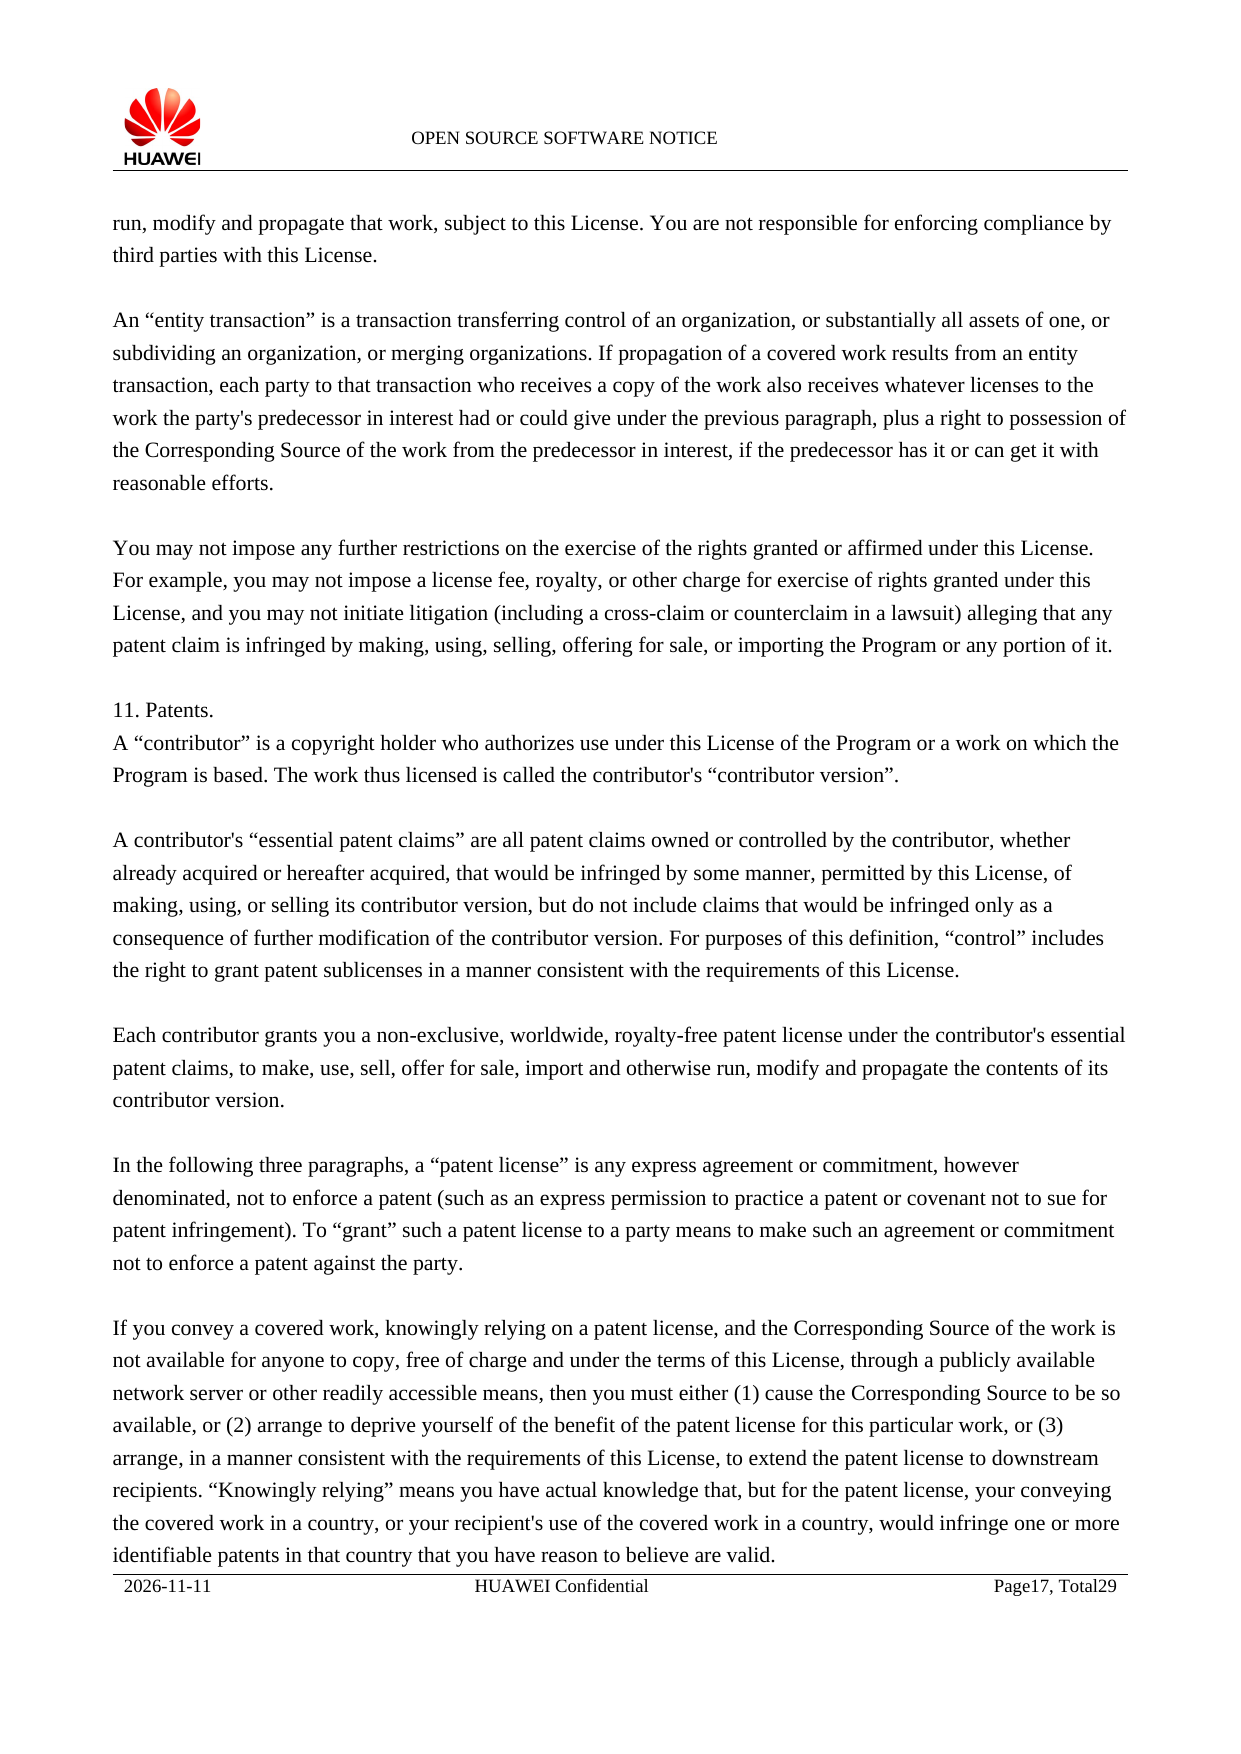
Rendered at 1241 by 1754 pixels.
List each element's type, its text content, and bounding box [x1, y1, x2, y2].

picture [124, 88, 201, 165]
